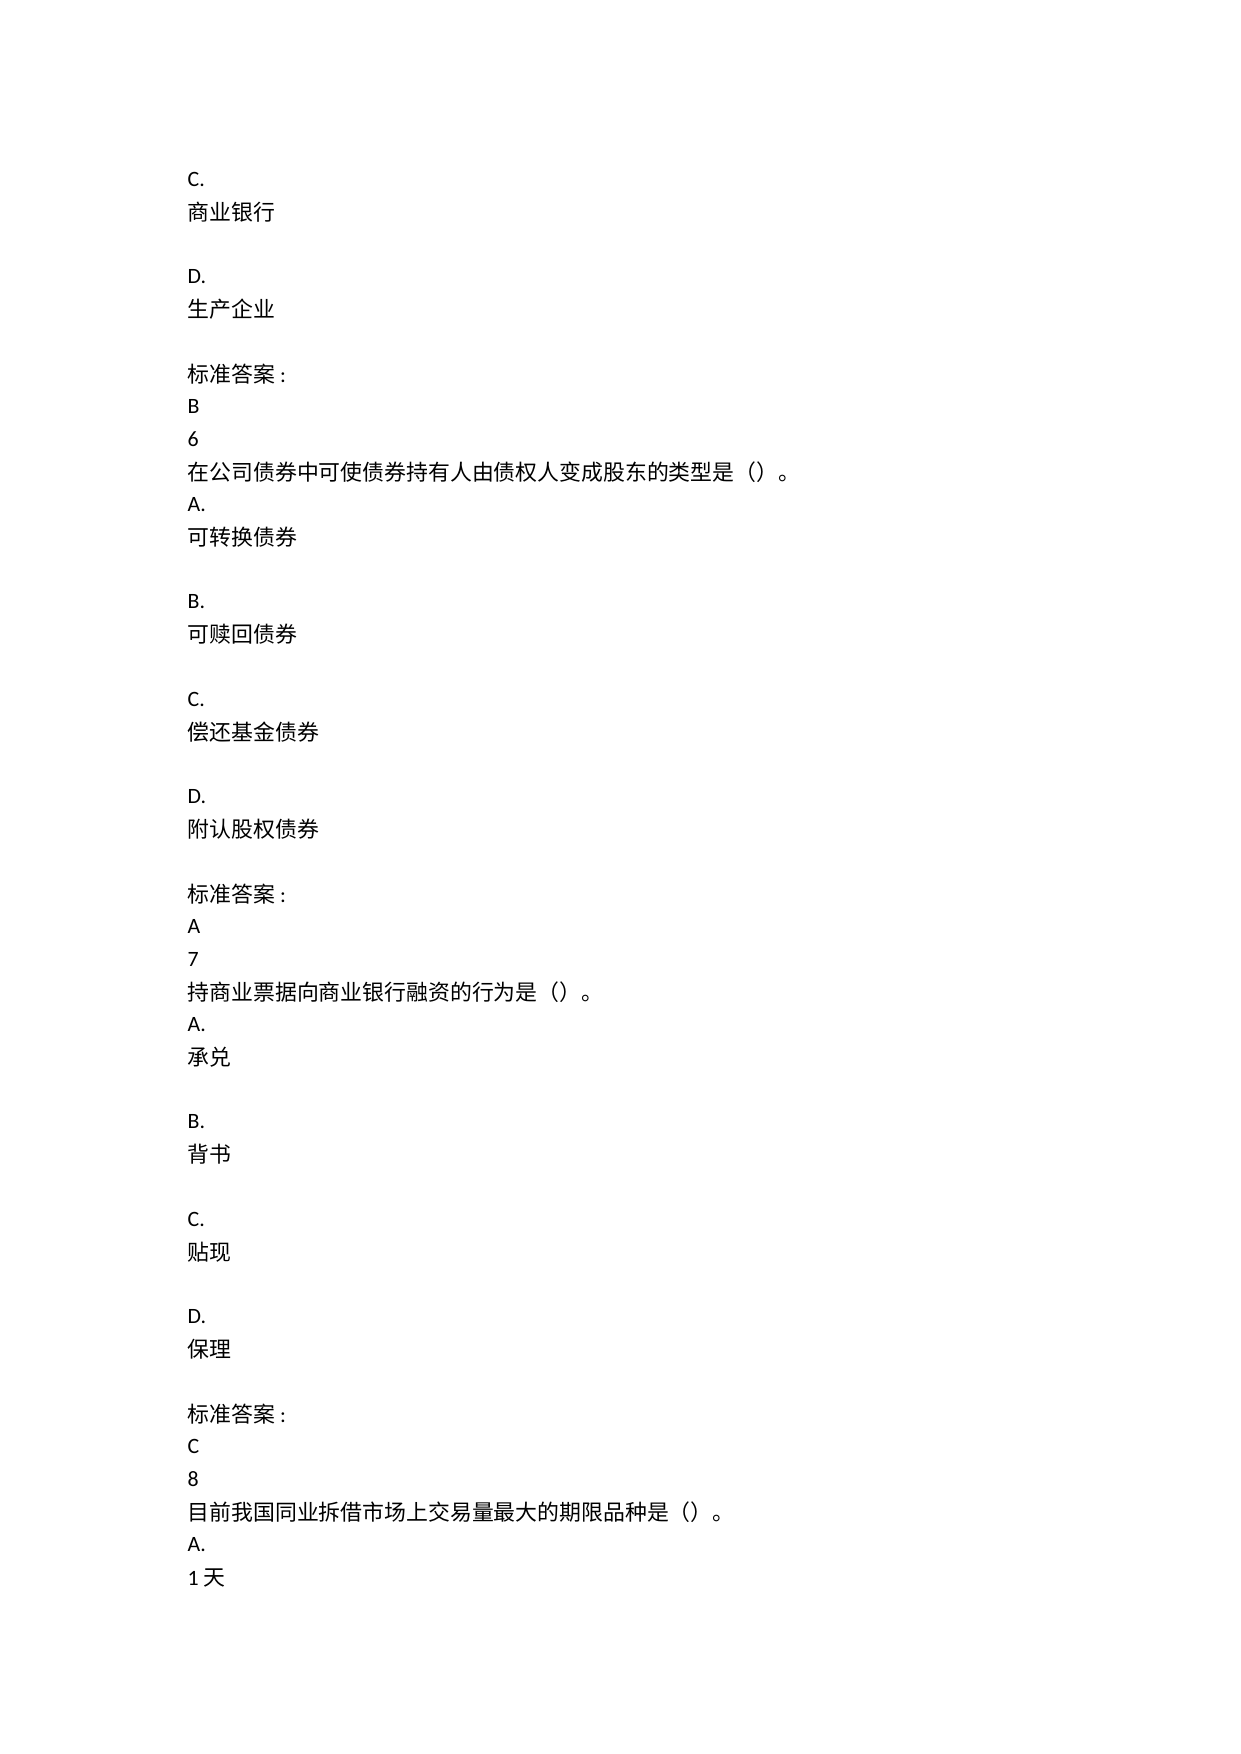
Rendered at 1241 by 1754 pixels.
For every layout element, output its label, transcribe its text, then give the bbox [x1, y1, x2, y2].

text 附认股权债券 [187, 812, 1053, 844]
text 可赎回债券 [187, 617, 1053, 649]
text 标准答案 : [187, 357, 1053, 389]
text A. [187, 1527, 1053, 1559]
text 生产企业 [187, 292, 1053, 324]
text 可转换债券 [187, 519, 1053, 552]
text D. [187, 259, 1053, 292]
text A [187, 909, 1053, 942]
text B. [187, 584, 1053, 617]
text 在公司债券中可使债券持有人由债权人变成股东的类型是（）。 [187, 454, 1053, 487]
text 贴现 [187, 1234, 1053, 1267]
text 保理 [187, 1332, 1053, 1364]
text 目前我国同业拆借市场上交易量最大的期限品种是（）。 [187, 1494, 1053, 1527]
text A. [187, 1007, 1053, 1039]
text B [187, 389, 1053, 422]
text 持商业票据向商业银行融资的行为是（）。 [187, 974, 1053, 1007]
text 1天 [187, 1559, 1053, 1592]
text C. [187, 162, 1053, 194]
text 标准答案 : [187, 877, 1053, 909]
text 8 [187, 1462, 1053, 1494]
text 背书 [187, 1137, 1053, 1169]
text D. [187, 779, 1053, 812]
text D. [187, 1299, 1053, 1332]
text 6 [187, 422, 1053, 454]
text 标准答案 : [187, 1397, 1053, 1429]
text C [187, 1429, 1053, 1462]
text 偿还基金债券 [187, 714, 1053, 747]
text C. [187, 1202, 1053, 1234]
text 7 [187, 942, 1053, 974]
text C. [187, 682, 1053, 714]
text 商业银行 [187, 194, 1053, 227]
text 承兑 [187, 1039, 1053, 1072]
text A. [187, 487, 1053, 519]
text B. [187, 1104, 1053, 1137]
